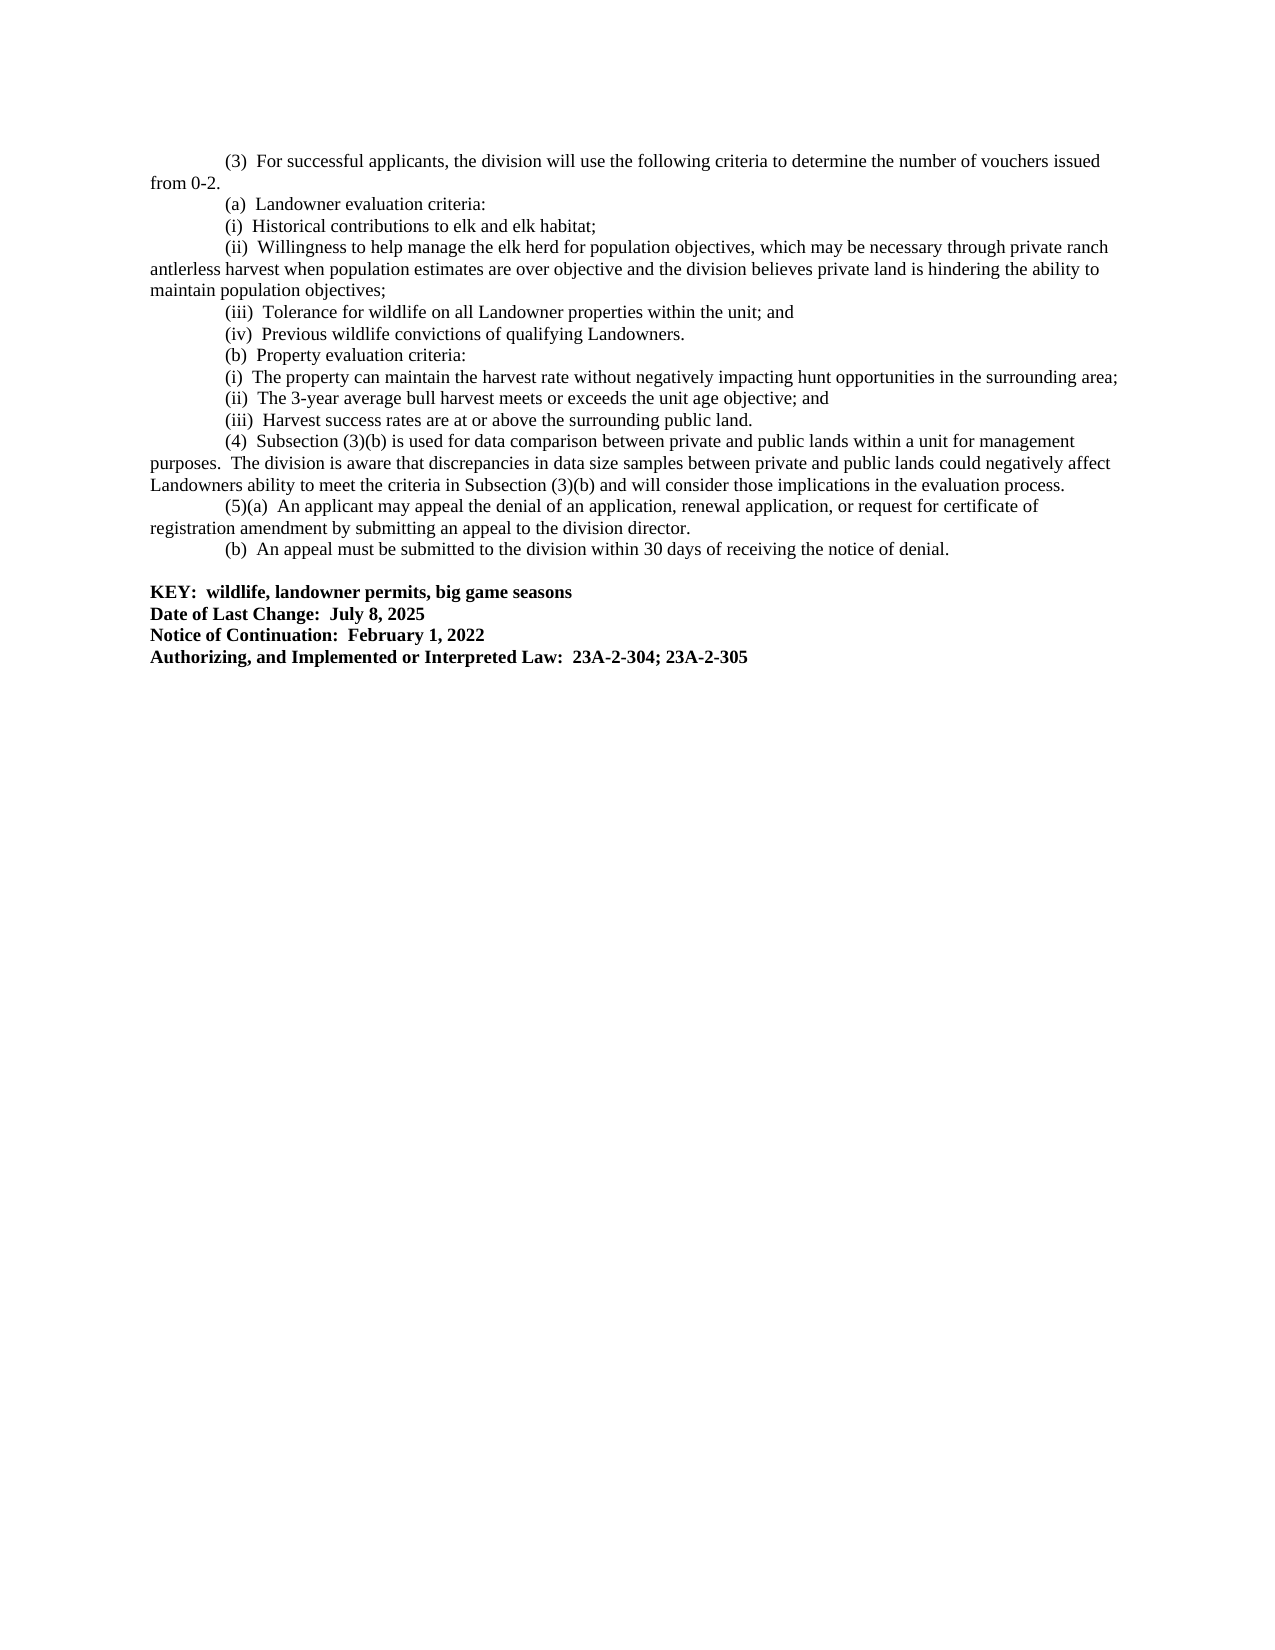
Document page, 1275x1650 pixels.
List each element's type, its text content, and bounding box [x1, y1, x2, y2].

text (i) The property can maintain the harvest rate without negatively impacting hunt opportunities in the surrounding area; [150, 366, 1125, 387]
text (3) For successful applicants, the division will use the following criteria to determine the number of vouchers issued from 0-2. [150, 150, 1125, 193]
text (iii) Harvest success rates are at or above the surrounding public land. [150, 409, 1125, 430]
text (a) Landowner evaluation criteria: [150, 193, 1125, 215]
text (iii) Tolerance for wildlife on all Landowner properties within the unit; and [150, 301, 1125, 322]
text KEY: wildlife, landowner permits, big game seasons [150, 581, 1125, 603]
text (b) An appeal must be submitted to the division within 30 days of receiving the notice of denial. [150, 538, 1125, 560]
text Authorizing, and Implemented or Interpreted Law: 23A-2-304; 23A-2-305 [150, 646, 1125, 667]
text (ii) The 3-year average bull harvest meets or exceeds the unit age objective; and [150, 387, 1125, 409]
text (b) Property evaluation criteria: [150, 344, 1125, 366]
text (5)(a) An applicant may appeal the denial of an application, renewal application, or request for certificate of registration amendment by submitting an appeal to the division director. [150, 495, 1125, 538]
text (4) Subsection (3)(b) is used for data comparison between private and public lands within a unit for management purposes. The division is aware that discrepancies in data size samples between private and public lands could negatively affect Landowners ability to meet the criteria in Subsection (3)(b) and will consider those implications in the evaluation process. [150, 430, 1125, 495]
text (i) Historical contributions to elk and elk habitat; [150, 215, 1125, 236]
text Date of Last Change: July 8, 2025 [150, 603, 1125, 624]
text Notice of Continuation: February 1, 2022 [150, 624, 1125, 646]
text (iv) Previous wildlife convictions of qualifying Landowners. [150, 322, 1125, 344]
text (ii) Willingness to help manage the elk herd for population objectives, which may be necessary through private ranch antlerless harvest when population estimates are over objective and the division believes private land is hindering the ability to maintain population objectives; [150, 236, 1125, 301]
